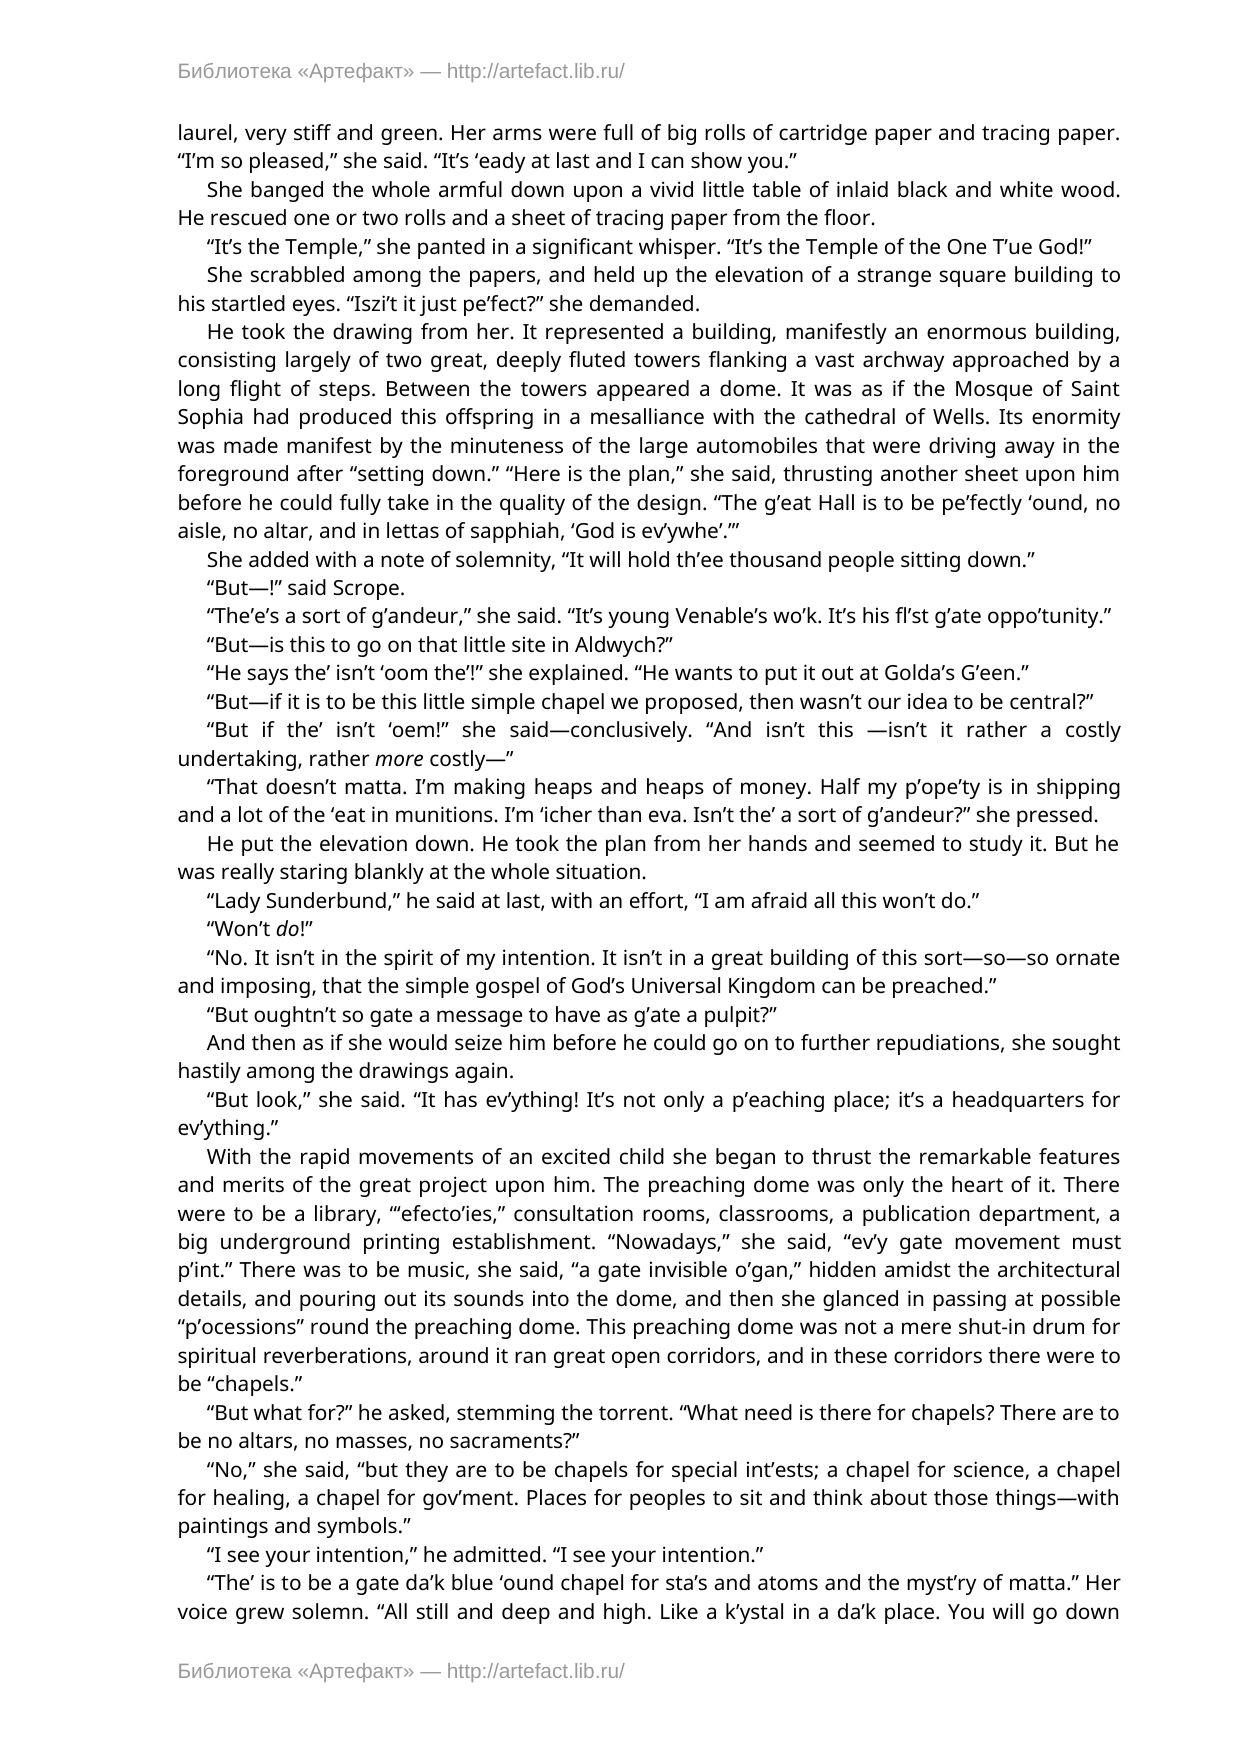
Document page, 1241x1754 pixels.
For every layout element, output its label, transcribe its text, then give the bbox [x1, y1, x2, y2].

text “Won’t do!” [177, 914, 1122, 943]
text She added with a note of solemnity, “It will hold th’ee thousand people sitting down.” [177, 545, 1122, 573]
text “I see your intention,” he admitted. “I see your intention.” [177, 1540, 1122, 1568]
text “No. It isn’t in the spirit of my intention. It isn’t in a great building of this sort—so—so ornate and imposing, that the simple gospel of God’s Universal Kingdom can be preached.” [177, 943, 1122, 1000]
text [177, 118, 1122, 175]
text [177, 1568, 1122, 1625]
text “He says the’ isn’t ‘oom the’!” she explained. “He wants to put it out at Golda’s G’een.” [177, 658, 1122, 687]
text “But oughtn’t so gate a message to have as g’ate a pulpit?” [177, 1000, 1122, 1028]
text “No,” she said, “but they are to be chapels for special int’ests; a chapel for science, a chapel for healing, a chapel for gov’ment. Places for peoples to sit and think about those things—with paintings and symbols.” [177, 1455, 1122, 1540]
text “It’s the Temple,” she panted in a significant whisper. “It’s the Temple of the One T’ue God!” [177, 232, 1122, 260]
text With the rapid movements of an excited child she began to thrust the remarkable features and merits of the great project upon him. The preaching dome was only the heart of it. There were to be a library, “‘efecto’ies,” consultation rooms, classrooms, a publication department, a big underground printing establishment. “Nowadays,” she said, “ev’y gate movement must p’int.” There was to be music, she said, “a gate invisible o’gan,” hidden amidst the architectural details, and pouring out its sounds into the dome, and then she glanced in passing at possible “p’ocessions” round the preaching dome. This preaching dome was not a mere shut-in drum for spiritual reverberations, around it ran great open corridors, and in these corridors there were to be “chapels.” [177, 1142, 1122, 1398]
text She banged the whole armful down upon a vivid little table of inlaid black and white wood. He rescued one or two rolls and a sheet of tracing paper from the floor. [177, 175, 1122, 232]
text “That doesn’t matta. I’m making heaps and heaps of money. Half my p’ope’ty is in shipping and a lot of the ‘eat in munitions. I’m ‘icher than eva. Isn’t the’ a sort of g’andeur?” she pressed. [177, 772, 1122, 829]
text “The’e’s a sort of g’andeur,” she said. “It’s young Venable’s wo’k. It’s his fl’st g’ate oppo’tunity.” [177, 602, 1122, 630]
text “But—!” said Scrope. [177, 573, 1122, 602]
text “But if the’ isn’t ‘oem!” she said—conclusively. “And isn’t this —isn’t it rather a costly undertaking, rather more costly—” [177, 715, 1122, 772]
text And then as if she would seize him before he could go on to further repudiations, she sought hastily among the drawings again. [177, 1028, 1122, 1085]
text He took the drawing from her. It represented a building, manifestly an enormous building, consisting largely of two great, deeply fluted towers flanking a vast archway approached by a long flight of steps. Between the towers appeared a dome. It was as if the Mosque of Saint Sophia had produced this offspring in a mesalliance with the cathedral of Wells. Its enormity was made manifest by the minuteness of the large automobiles that were driving away in the foreground after “setting down.” “Here is the plan,” she said, thrusting another sheet upon him before he could fully take in the quality of the design. “The g’eat Hall is to be pe’fectly ‘ound, no aisle, no altar, and in lettas of sapphiah, ‘God is ev’ywhe’.’” [177, 317, 1122, 545]
text “But—if it is to be this little simple chapel we proposed, then wasn’t our idea to be central?” [177, 687, 1122, 715]
text “But—is this to go on that little site in Aldwych?” [177, 630, 1122, 658]
text She scrabbled among the papers, and held up the elevation of a strange square building to his startled eyes. “Iszi’t it just pe’fect?” she demanded. [177, 260, 1122, 317]
text “But look,” she said. “It has ev’ything! It’s not only a p’eaching place; it’s a headquarters for ev’ything.” [177, 1085, 1122, 1142]
text “Lady Sunderbund,” he said at last, with an effort, “I am afraid all this won’t do.” [177, 886, 1122, 914]
text “But what for?” he asked, stemming the torrent. “What need is there for chapels? There are to be no altars, no masses, no sacraments?” [177, 1398, 1122, 1455]
text He put the elevation down. He took the plan from her hands and seemed to study it. But he was really staring blankly at the whole situation. [177, 829, 1122, 886]
